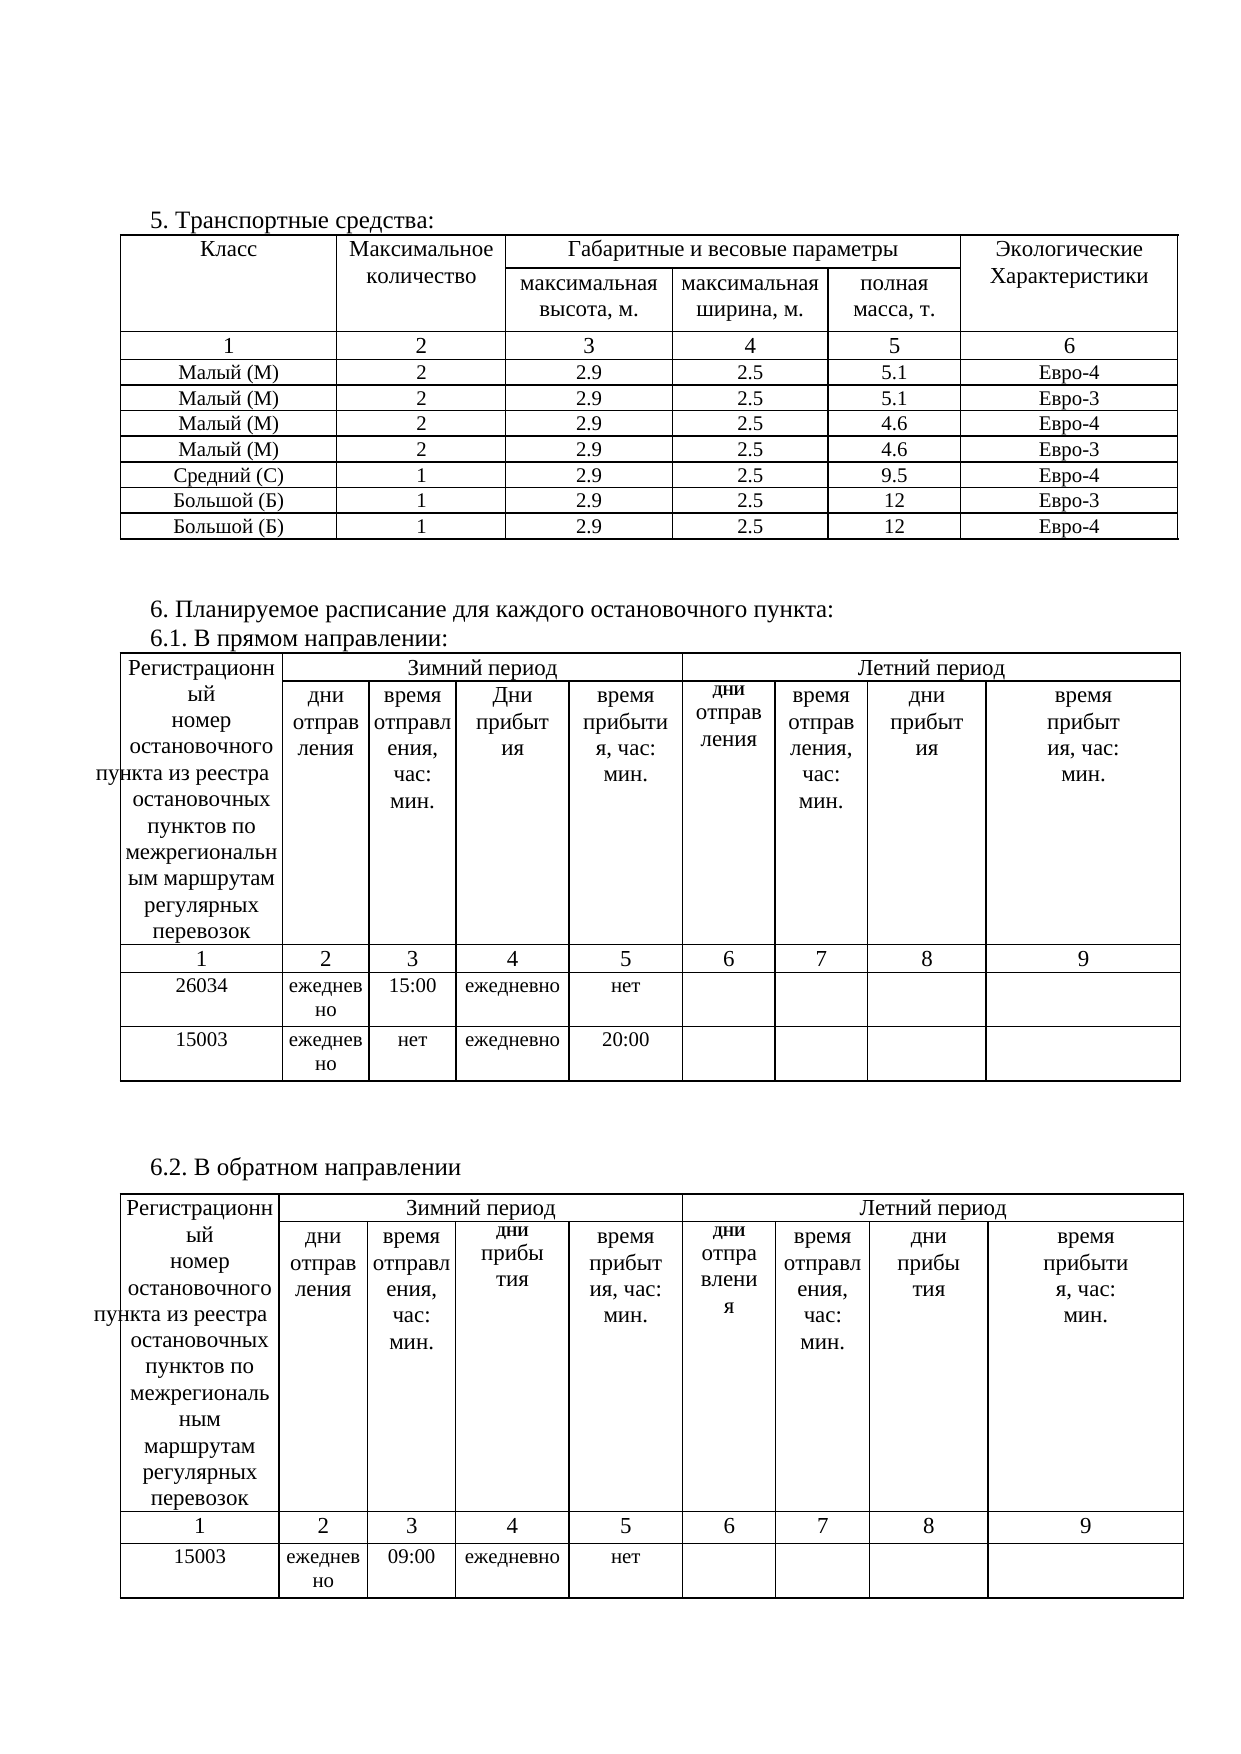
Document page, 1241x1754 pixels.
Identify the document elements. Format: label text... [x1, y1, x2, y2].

table_cell ежедневно [457, 973, 568, 1026]
table_cell время отправ ления, час: мин. [776, 682, 867, 943]
table_cell время отправл ения, час: мин. [776, 1222, 869, 1511]
table_header Максимальное количество [337, 236, 505, 331]
table_cell 6 [683, 1512, 775, 1543]
table_cell 2 [337, 386, 505, 410]
table_cell Евро-3 [961, 488, 1177, 512]
text 6.1. В прямом направлении: [150, 623, 1090, 652]
table_cell 2.5 [673, 463, 827, 487]
table_cell [987, 973, 1180, 1026]
table_cell 20:00 [570, 1027, 682, 1080]
table_header Класс [121, 236, 336, 331]
text 6.2. В обратном направлении [150, 1152, 1090, 1180]
table_cell [776, 1027, 867, 1080]
table_cell Евро-4 [961, 411, 1177, 435]
table_cell 7 [776, 945, 867, 971]
table_cell 1 [337, 488, 505, 512]
table_cell 5 [570, 1512, 682, 1543]
table_cell Дни прибыт ия [457, 682, 568, 943]
table_cell нет [370, 1027, 455, 1080]
table_cell нет [570, 1544, 682, 1597]
table_cell [683, 1027, 774, 1080]
table_cell 2.9 [506, 360, 672, 384]
table_cell Малый (М) [121, 386, 336, 410]
table_cell время прибыт ия, час: мин. [570, 1222, 682, 1511]
table_cell Большой (Б) [121, 514, 336, 538]
table_cell 8 [870, 1512, 987, 1543]
table_cell максимальная высота, м. [506, 269, 672, 331]
table_cell 1 [337, 463, 505, 487]
text 5. Транспортные средства: [150, 205, 1090, 234]
table_cell ежедневно [283, 1027, 368, 1080]
table_cell время отправл ения, час: мин. [368, 1222, 455, 1511]
table_cell дни прибы тия [870, 1222, 987, 1511]
table_cell Малый (М) [121, 411, 336, 435]
table_header Регистрационный номер остановочного пункта из реестра остановочных пунктов по межрегиональным маршрутам регулярных перевозок [121, 654, 282, 943]
table_cell Евро-4 [961, 514, 1177, 538]
table_cell дни отправ ления [280, 1222, 367, 1511]
table_cell [987, 1027, 1180, 1080]
table_cell 2.5 [673, 514, 827, 538]
table_cell 1 [121, 1512, 278, 1543]
table_cell [868, 973, 985, 1026]
table_cell [683, 1544, 775, 1597]
table_cell [776, 973, 867, 1026]
table_cell ежедневно [283, 973, 368, 1026]
table_cell 5.1 [829, 360, 960, 384]
table_cell ежедневно [280, 1544, 367, 1597]
table_cell ДНИ прибы тия [456, 1222, 568, 1511]
table_cell время прибыти я, час: мин. [989, 1222, 1183, 1511]
table_cell 5.1 [829, 386, 960, 410]
table_cell 2 [283, 945, 368, 971]
table_cell 7 [776, 1512, 869, 1543]
table_cell [776, 1544, 869, 1597]
table_cell 12 [829, 514, 960, 538]
table_cell дни прибыт ия [868, 682, 985, 943]
table_cell 2.9 [506, 437, 672, 461]
table_cell время прибыти я, час: мин. [570, 682, 682, 943]
table_cell ДНИ отпра влени я [683, 1222, 775, 1511]
table_cell 9.5 [829, 463, 960, 487]
table_cell ДНИ отправ ления [683, 682, 774, 943]
table_header Экологические Характеристики [961, 236, 1177, 331]
table_cell Средний (С) [121, 463, 336, 487]
table_cell 15003 [121, 1544, 278, 1597]
table_cell ежедневно [456, 1544, 568, 1597]
table_cell 2.5 [673, 411, 827, 435]
table_cell 4.6 [829, 411, 960, 435]
table_header Зимний период [280, 1195, 682, 1221]
table_cell 2.9 [506, 488, 672, 512]
table_cell 2.9 [506, 463, 672, 487]
table_cell 2 [280, 1512, 367, 1543]
table_cell 2.5 [673, 437, 827, 461]
table_cell 3 [368, 1512, 455, 1543]
table_cell [870, 1544, 987, 1597]
table_cell [868, 1027, 985, 1080]
table_cell Евро-4 [961, 463, 1177, 487]
table_cell 1 [121, 945, 282, 971]
table_cell 12 [829, 488, 960, 512]
table_cell 2.9 [506, 386, 672, 410]
table_header Летний период [683, 1195, 1183, 1221]
table_cell 4 [456, 1512, 568, 1543]
table_cell 6 [961, 332, 1177, 358]
table_cell максимальная ширина, м. [673, 269, 827, 331]
table_cell 9 [989, 1512, 1183, 1543]
table_cell 9 [987, 945, 1180, 971]
table_cell 15003 [121, 1027, 282, 1080]
table_cell 1 [337, 514, 505, 538]
table_cell 2.9 [506, 411, 672, 435]
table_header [121, 1195, 278, 1511]
table_cell 6 [683, 945, 774, 971]
table_cell время прибыт ия, час: мин. [987, 682, 1180, 943]
table_cell [989, 1544, 1183, 1597]
table_cell полная масса, т. [829, 269, 960, 331]
table_cell 2.5 [673, 488, 827, 512]
table_cell Евро-4 [961, 360, 1177, 384]
table_header Габаритные и весовые параметры [506, 236, 960, 267]
table_cell 3 [370, 945, 455, 971]
text 6. Планируемое расписание для каждого остановочного пункта: [150, 594, 1090, 623]
table_cell 8 [868, 945, 985, 971]
table_cell 4 [457, 945, 568, 971]
table_cell время отправл ения, час: мин. [370, 682, 455, 943]
table_cell Большой (Б) [121, 488, 336, 512]
table_cell Евро-3 [961, 437, 1177, 461]
table_cell 2.5 [673, 360, 827, 384]
table_header Зимний период [283, 654, 682, 680]
table_cell ежедневно [457, 1027, 568, 1080]
table_cell 4.6 [829, 437, 960, 461]
table_cell 2 [337, 332, 505, 358]
table_header Летний период [683, 654, 1180, 680]
table_cell Малый (М) [121, 437, 336, 461]
table_cell 2 [337, 411, 505, 435]
table_cell [683, 973, 774, 1026]
table_cell 2.5 [673, 386, 827, 410]
table_cell 1 [121, 332, 336, 358]
table_cell 2.9 [506, 514, 672, 538]
table_cell Евро-3 [961, 386, 1177, 410]
table_cell 5 [570, 945, 682, 971]
table_cell 2 [337, 437, 505, 461]
table_cell 09:00 [368, 1544, 455, 1597]
table_cell 4 [673, 332, 827, 358]
table_cell 15:00 [370, 973, 455, 1026]
table_cell 26034 [121, 973, 282, 1026]
table_cell нет [570, 973, 682, 1026]
table_cell Малый (М) [121, 360, 336, 384]
table_cell 2 [337, 360, 505, 384]
table_cell дни отправ ления [283, 682, 368, 943]
table_cell 3 [506, 332, 672, 358]
table_cell 5 [829, 332, 960, 358]
